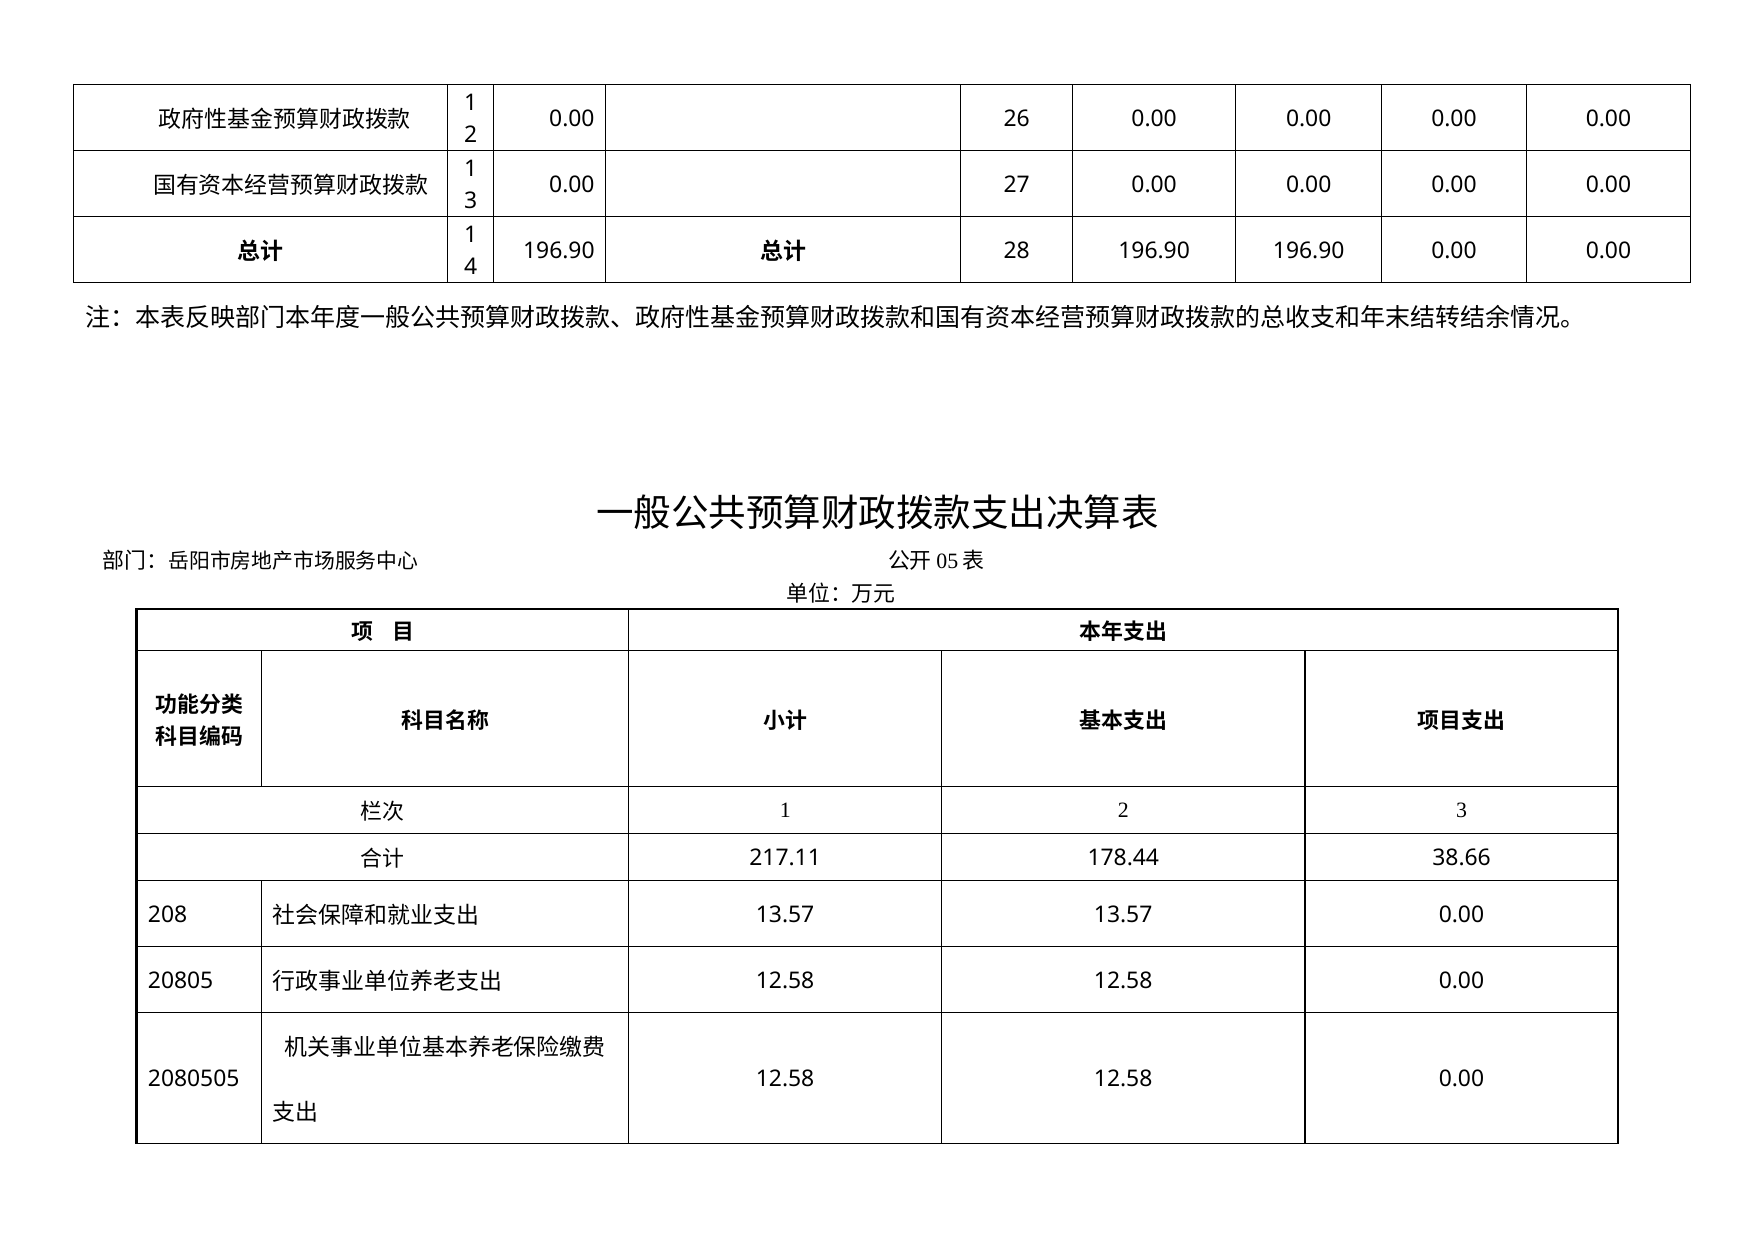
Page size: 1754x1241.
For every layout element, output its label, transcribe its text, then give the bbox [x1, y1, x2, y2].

table_cell 社会保障和就业支出 [262, 881, 628, 946]
table_cell 12.58 [942, 1013, 1304, 1143]
table_cell 12.58 [629, 1013, 941, 1143]
table_cell 总计 [74, 217, 447, 282]
table_header 本年支出 [629, 610, 1617, 650]
table_cell 217.11 [629, 834, 941, 880]
table_cell 0.00 [494, 151, 605, 216]
table_cell 196.90 [1236, 217, 1381, 282]
table_cell 科目名称 [262, 651, 628, 786]
table_cell 178.44 [942, 834, 1304, 880]
table_cell 0.00 [1236, 85, 1381, 150]
table_cell 基本支出 [942, 651, 1304, 786]
table_cell 3 [1306, 787, 1617, 833]
table_cell 12.58 [942, 947, 1304, 1012]
table_cell 20805 [138, 947, 261, 1012]
table_cell 0.00 [1306, 881, 1617, 946]
text 一般公共预算财政拨款支出决算表 [75, 478, 1679, 543]
table_cell 14 [448, 217, 493, 282]
table_cell 26 [961, 85, 1072, 150]
table_cell 2 [942, 787, 1304, 833]
table_cell 项目支出 [1306, 651, 1617, 786]
table_cell 0.00 [494, 85, 605, 150]
table_cell 行政事业单位养老支出 [262, 947, 628, 1012]
table_cell 总计 [606, 217, 960, 282]
text 单位：万元 [75, 576, 1679, 608]
table_cell 0.00 [1382, 85, 1526, 150]
table_cell 0.00 [1527, 151, 1690, 216]
table_cell 0.00 [1382, 151, 1526, 216]
table_cell 12 [448, 85, 493, 150]
table_cell 13.57 [942, 881, 1304, 946]
table_cell 38.66 [1306, 834, 1617, 880]
text 部门：岳阳市房地产市场服务中心 公开05表 [75, 543, 1679, 576]
table_cell 国有资本经营预算财政拨款 [74, 151, 447, 216]
table_cell 27 [961, 151, 1072, 216]
table_cell 0.00 [1306, 1013, 1617, 1143]
table_cell 0.00 [1073, 151, 1235, 216]
table_cell 13 [448, 151, 493, 216]
table_cell 0.00 [1382, 217, 1526, 282]
table_cell [606, 151, 960, 216]
table_cell 小计 [629, 651, 941, 786]
table_cell 0.00 [1073, 85, 1235, 150]
table_cell 0.00 [1236, 151, 1381, 216]
table_cell 28 [961, 217, 1072, 282]
table_cell 机关事业单位基本养老保险缴费支出 [262, 1013, 628, 1143]
table_cell 2080505 [138, 1013, 261, 1143]
table_cell 13.57 [629, 881, 941, 946]
table_cell 196.90 [494, 217, 605, 282]
table_cell 0.00 [1306, 947, 1617, 1012]
table_cell 注：本表反映部门本年度一般公共预算财政拨款、政府性基金预算财政拨款和国有资本经营预算财政拨款的总收支和年末结转结余情况。 [74, 283, 1690, 348]
table_cell 208 [138, 881, 261, 946]
table_cell 1 [629, 787, 941, 833]
table_cell 功能分类科目编码 [138, 651, 261, 786]
table_cell 政府性基金预算财政拨款 [74, 85, 447, 150]
table_cell 栏次 [138, 787, 628, 833]
table_cell [606, 85, 960, 150]
table_cell 0.00 [1527, 85, 1690, 150]
table_cell 0.00 [1527, 217, 1690, 282]
table_cell 12.58 [629, 947, 941, 1012]
table_cell 合计 [138, 834, 628, 880]
table_header 项 目 [138, 610, 628, 650]
table_cell 196.90 [1073, 217, 1235, 282]
